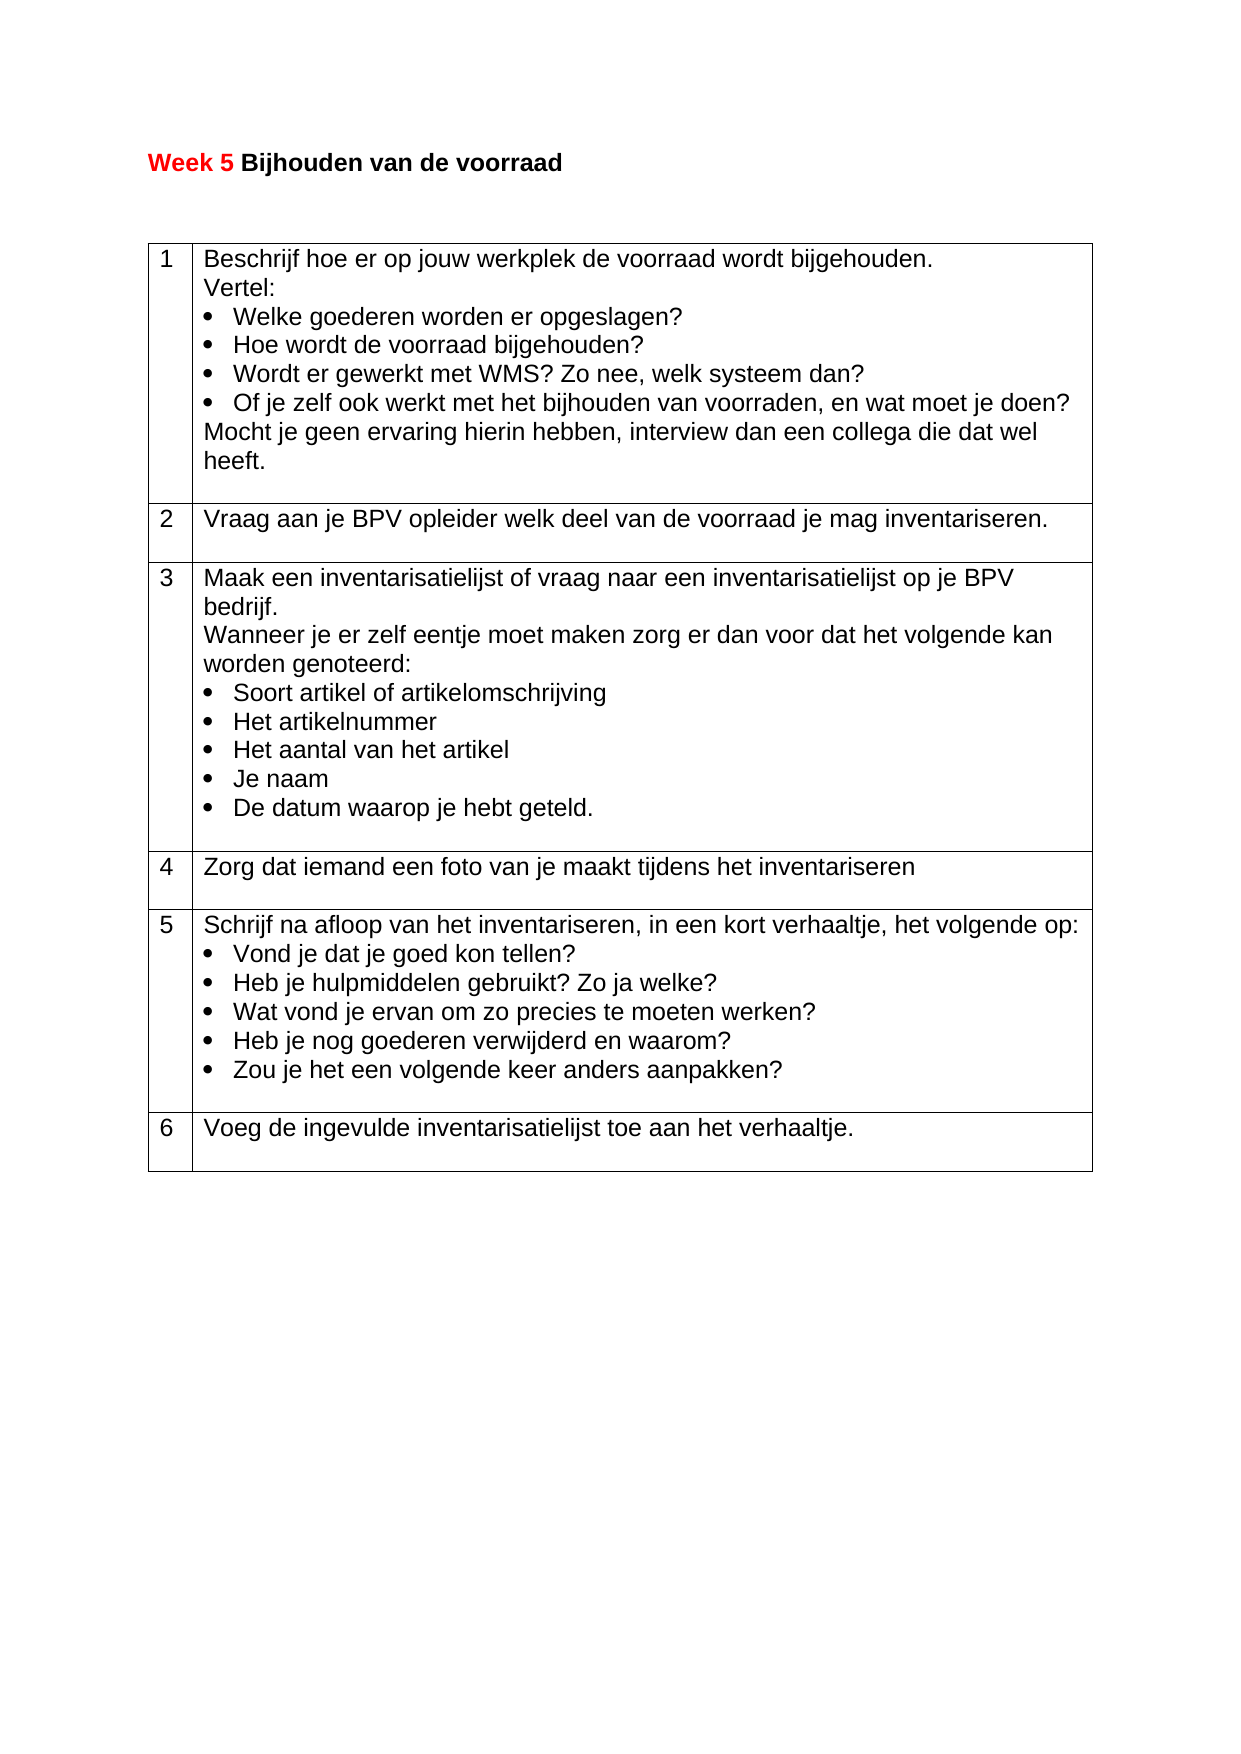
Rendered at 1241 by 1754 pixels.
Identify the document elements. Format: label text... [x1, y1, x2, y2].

table_cell 4 [149, 852, 192, 909]
table_cell Vraag aan je BPV opleider welk deel van de voorraad je mag inventariseren. [193, 504, 1092, 562]
table_header Beschrijf hoe er op jouw werkplek de voorraad wordt bijgehouden. Vertel: Welke goederen worden er opgeslagen? Hoe wordt de voorraad bijgehouden? Wordt er gewerkt met WMS? Zo nee, welk systeem dan? Of je zelf ook werkt met het bijhouden van voorraden, en wat moet je doen? Mocht je geen ervaring hierin hebben, interview dan een collega die dat wel heeft. [193, 244, 1092, 503]
table_header 1 [149, 244, 192, 503]
table_cell 2 [149, 504, 192, 562]
table_cell Schrijf na afloop van het inventariseren, in een kort verhaaltje, het volgende op: Vond je dat je goed kon tellen? Heb je hulpmiddelen gebruikt? Zo ja welke? Wat vond je ervan om zo precies te moeten werken? Heb je nog goederen verwijderd en waarom? Zou je het een volgende keer anders aanpakken? [193, 910, 1092, 1112]
text Week 5 Bijhouden van de voorraad [148, 148, 1093, 176]
table_cell 6 [149, 1113, 192, 1171]
table_cell 3 [149, 563, 192, 851]
table_cell Zorg dat iemand een foto van je maakt tijdens het inventariseren [193, 852, 1092, 909]
table_cell 5 [149, 910, 192, 1112]
table_cell Maak een inventarisatielijst of vraag naar een inventarisatielijst op je BPV bedrijf. Wanneer je er zelf eentje moet maken zorg er dan voor dat het volgende kan worden genoteerd: Soort artikel of artikelomschrijving Het artikelnummer Het aantal van het artikel Je naam De datum waarop je hebt geteld. [193, 563, 1092, 851]
table_cell Voeg de ingevulde inventarisatielijst toe aan het verhaaltje. [193, 1113, 1092, 1171]
